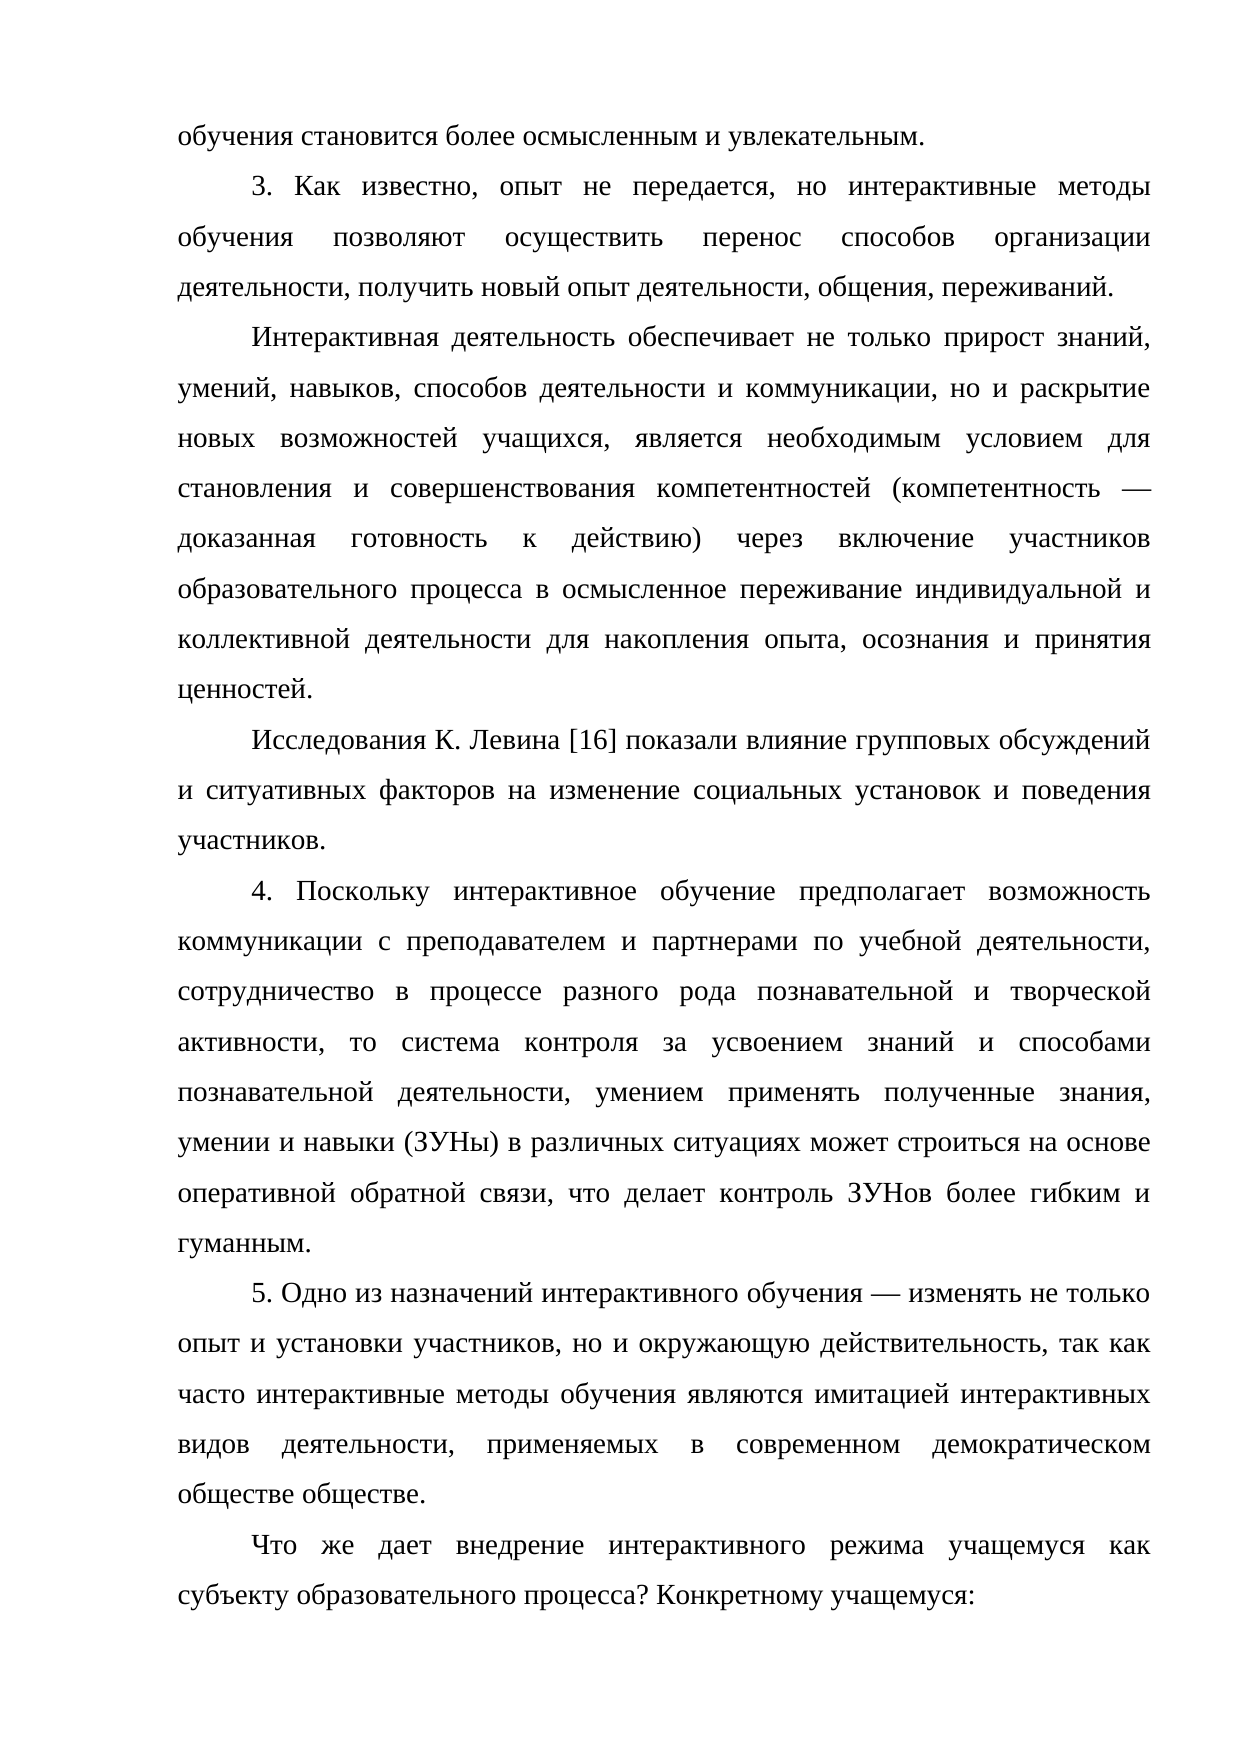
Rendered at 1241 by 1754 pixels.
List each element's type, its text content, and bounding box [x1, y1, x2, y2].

text Интерактивная деятельность обеспечивает не только прирост знаний, умений, навыков, способов деятельности и коммуникации, но и раскрытие новых возможностей учащихся, является необходимым условием для становления и совершенствования компетентностей (компетентность — доказанная готовность к действию) через включение участников образовательного процесса в осмысленное переживание индивидуальной и коллективной деятельности для накопления опыта, осознания и принятия ценностей. [177, 319, 1152, 705]
text 4. Поскольку интерактивное обучение предполагает возможность коммуникации с преподавателем и партнерами по учебной деятельности, сотрудничество в процессе разного рода познавательной и творческой активности, то система контроля за усвоением знаний и способами познавательной деятельности, умением применять полученные знания, умении и навыки (ЗУНы) в различных ситуациях может строиться на основе оперативной обратной связи, что делает контроль ЗУНов более гибким и гуманным. [177, 873, 1152, 1258]
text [177, 118, 1152, 152]
text Что же дает внедрение интерактивного режима учащемуся как субъекту образовательного процесса? Конкретному учащемуся: [177, 1527, 1152, 1611]
text 3. Как известно, опыт не передается, но интерактивные методы обучения позволяют осуществить перенос способов организации деятельности, получить новый опыт деятельности, общения, переживаний. [177, 168, 1152, 303]
text 5. Одно из назначений интерактивного обучения — изменять не только опыт и установки участников, но и окружающую действительность, так как часто интерактивные методы обучения являются имитацией интерактивных видов деятельности, применяемых в современном демократическом обществе обществе. [177, 1275, 1152, 1510]
text Исследования К. Левина [16] показали влияние групповых обсуждений и ситуативных факторов на изменение социальных установок и поведения участников. [177, 722, 1152, 856]
